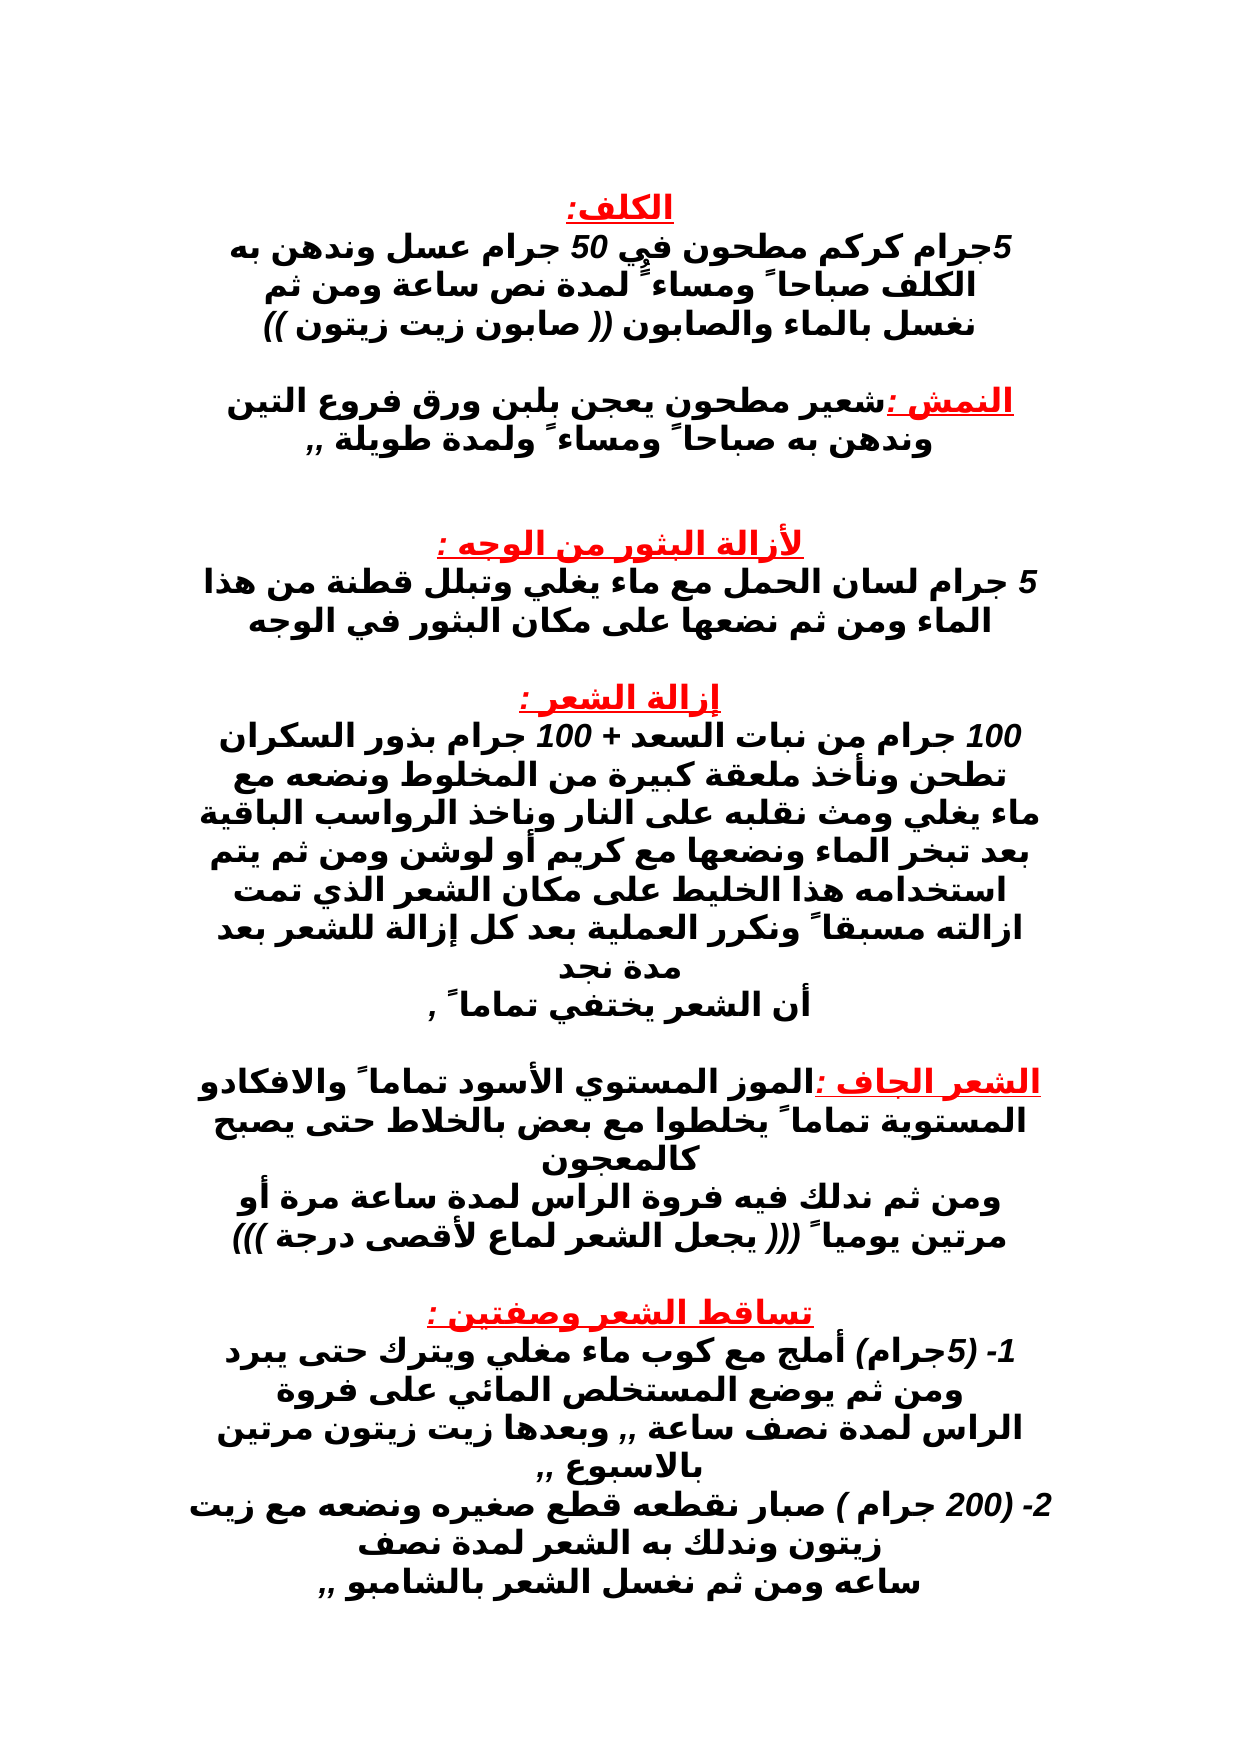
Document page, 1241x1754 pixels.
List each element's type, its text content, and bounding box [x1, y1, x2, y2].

text النمش :شعير مطحون يعجن بلبن ورق فروع التين وندهن به صباحا ً ومساء ً ولمدة طويلة ,, [187, 381, 1053, 457]
text الكلف: 5جرام كركم مطحون في 50 جرام عسل وندهن به الكلف صباحا ً ومساء ًُ لمدة نص ساعة ومن ثم نغسل بالماء والصابون (( صابون زيت زيتون )) [187, 188, 1053, 342]
text تساقط الشعر وصفتين : 1- (5جرام) أملج مع كوب ماء مغلي ويترك حتى يبرد ومن ثم يوضع المستخلص المائي على فروة الراس لمدة نصف ساعة ,, وبعدها زيت زيتون مرتين بالاسبوع ,, 2- (200 جرام ) صبار نقطعه قطع صغيره ونضعه مع زيت زيتون وندلك به الشعر لمدة نصف ساعه ومن ثم نغسل الشعر بالشامبو ,, [187, 1293, 1053, 1600]
text إزالة الشعر : 100 جرام من نبات السعد + 100 جرام بذور السكران تطحن ونأخذ ملعقة كبيرة من المخلوط ونضعه مع ماء يغلي ومث نقلبه على النار وناخذ الرواسب الباقية بعد تبخر الماء ونضعها مع كريم أو لوشن ومن ثم يتم استخدامه هذا الخليط على مكان الشعر الذي تمت ازالته مسبقا ً ونكرر العملية بعد كل إزالة للشعر بعد مدة نجد أن الشعر يختفي تماما ً , [187, 678, 1053, 1024]
text الشعر الجاف :الموز المستوي الأسود تماما ً والافكادو المستوية تماما ً يخلطوا مع بعض بالخلاط حتى يصبح كالمعجون ومن ثم ندلك فيه فروة الراس لمدة ساعة مرة أو مرتين يوميا ً ((( يجعل الشعر لماع لأقصى درجة ))) [187, 1062, 1053, 1254]
text لأزالة البثور من الوجه : 5 جرام لسان الحمل مع ماء يغلي وتبلل قطنة من هذا الماء ومن ثم نضعها على مكان البثور في الوجه [187, 524, 1053, 639]
